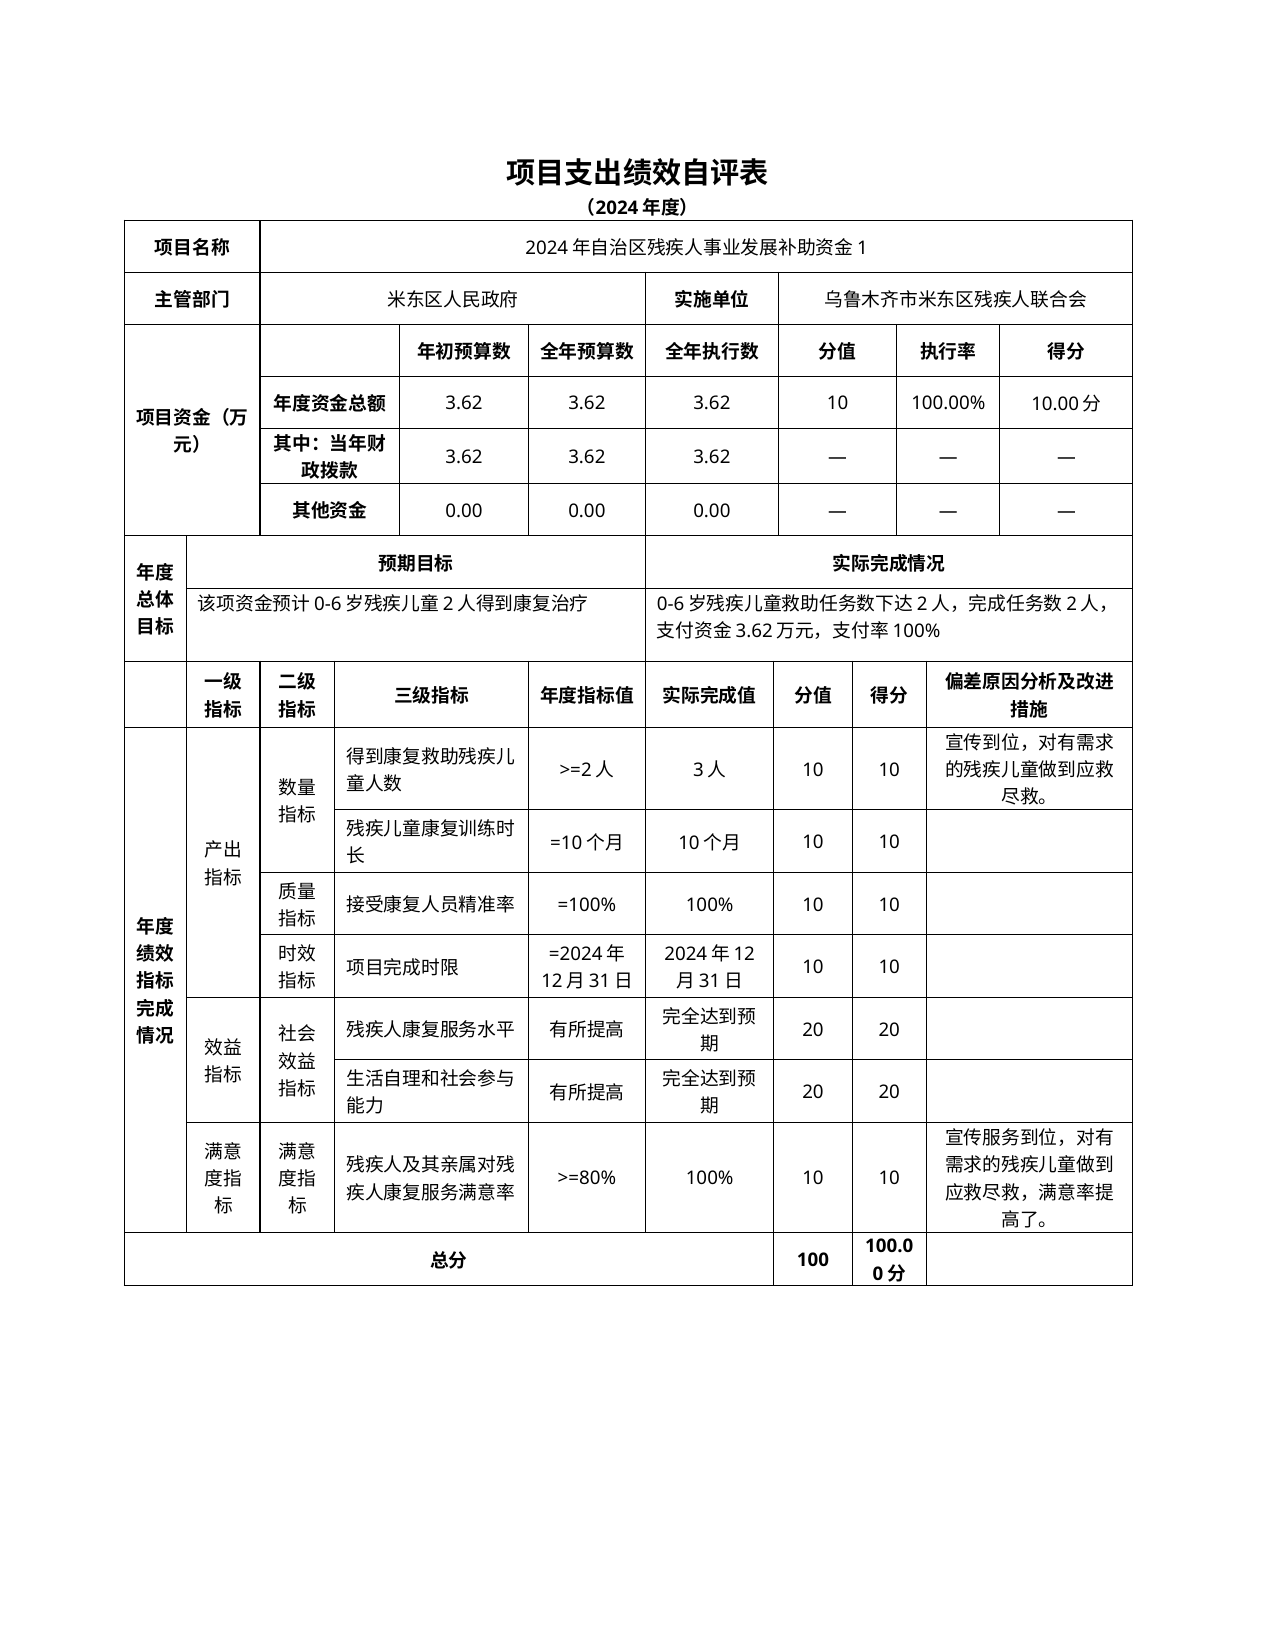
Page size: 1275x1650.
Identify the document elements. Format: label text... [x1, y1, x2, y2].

table_cell 完全达到预期 [646, 998, 773, 1059]
table_cell 10.00分 [1000, 377, 1132, 428]
table_cell >=80% [529, 1123, 645, 1232]
table_cell 100% [646, 1123, 773, 1232]
table_cell 10个月 [646, 810, 773, 872]
table_cell 满意度指标 [187, 1123, 259, 1232]
table_cell 其中：当年财政拨款 [261, 429, 399, 483]
table_cell 有所提高 [529, 998, 645, 1059]
table_cell 全年执行数 [646, 325, 778, 376]
table_cell 有所提高 [529, 1060, 645, 1122]
table_cell — [897, 429, 999, 483]
table_cell 宣传到位，对有需求的残疾儿童做到应救尽救。 [927, 728, 1132, 809]
table_cell 年度资金总额 [261, 377, 399, 428]
table_cell 分值 [774, 662, 852, 727]
table_cell =100% [529, 873, 645, 934]
table_cell 100% [646, 873, 773, 934]
table_cell — [779, 484, 896, 535]
table_cell 得分 [1000, 325, 1132, 376]
table_cell 20 [853, 998, 926, 1059]
table_cell 0-6岁残疾儿童救助任务数下达2人，完成任务数2人，支付资金3.62万元，支付率100% [646, 589, 1132, 661]
table_cell 完全达到预期 [646, 1060, 773, 1122]
table_cell [927, 1233, 1132, 1285]
table_cell 满意度指标 [261, 1123, 334, 1232]
table_cell — [779, 429, 896, 483]
table_cell 实际完成值 [646, 662, 773, 727]
table_cell 10 [853, 810, 926, 872]
table_cell 0.00 [646, 484, 778, 535]
table_cell — [897, 484, 999, 535]
table_cell 10 [774, 935, 852, 997]
table_cell 分值 [779, 325, 896, 376]
table_cell 数量指标 [261, 728, 334, 872]
table_cell 10 [853, 1123, 926, 1232]
table_cell 接受康复人员精准率 [335, 873, 528, 934]
table_cell [927, 998, 1132, 1059]
table_cell 效益指标 [187, 998, 259, 1122]
table_cell 三级指标 [335, 662, 528, 727]
table_cell 宣传服务到位，对有需求的残疾儿童做到应救尽救，满意率提高了。 [927, 1123, 1132, 1232]
table_cell 3.62 [400, 429, 528, 483]
table_cell 项目资金（万元） [125, 325, 259, 535]
table_cell >=2人 [529, 728, 645, 809]
table_cell 10 [774, 873, 852, 934]
table_cell 得到康复救助残疾儿童人数 [335, 728, 528, 809]
table_cell 其他资金 [261, 484, 399, 535]
table_cell 质量指标 [261, 873, 334, 934]
table_header 项目名称 [125, 221, 259, 272]
table_cell 0.00 [529, 484, 645, 535]
table_cell 10 [774, 810, 852, 872]
table_cell 年度绩效指标完成情况 [125, 728, 186, 1232]
table_cell 2024年12月31日 [646, 935, 773, 997]
table_cell 3人 [646, 728, 773, 809]
table_cell 产出指标 [187, 728, 259, 997]
table_cell 100 [774, 1233, 852, 1285]
table_cell 一级指标 [187, 662, 259, 727]
table_cell 生活自理和社会参与能力 [335, 1060, 528, 1122]
table_cell 20 [774, 1060, 852, 1122]
table_cell 时效指标 [261, 935, 334, 997]
table_cell 主管部门 [125, 273, 259, 324]
table_cell — [1000, 484, 1132, 535]
table_cell =10个月 [529, 810, 645, 872]
table_cell 预期目标 [187, 536, 645, 587]
table_cell 年度指标值 [529, 662, 645, 727]
table_header 2024年自治区残疾人事业发展补助资金1 [261, 221, 1132, 272]
table_cell 全年预算数 [529, 325, 645, 376]
table_cell =2024年12月31日 [529, 935, 645, 997]
table_cell 年度总体目标 [125, 536, 186, 661]
table_cell 得分 [853, 662, 926, 727]
table_cell [927, 935, 1132, 997]
table_cell 项目完成时限 [335, 935, 528, 997]
table_cell 残疾人康复服务水平 [335, 998, 528, 1059]
table_cell 20 [774, 998, 852, 1059]
table_cell 10 [853, 728, 926, 809]
table_cell 实际完成情况 [646, 536, 1132, 587]
table_cell 10 [774, 728, 852, 809]
table_cell 残疾儿童康复训练时长 [335, 810, 528, 872]
table_cell — [1000, 429, 1132, 483]
table_cell 100.00% [897, 377, 999, 428]
table_cell 10 [774, 1123, 852, 1232]
table_cell 10 [853, 873, 926, 934]
table_cell 3.62 [400, 377, 528, 428]
table_cell 实施单位 [646, 273, 778, 324]
table_cell 年初预算数 [400, 325, 528, 376]
table_cell 总分 [125, 1233, 773, 1285]
table_cell 3.62 [529, 429, 645, 483]
table_cell 二级指标 [261, 662, 334, 727]
table_cell 该项资金预计0-6岁残疾儿童2人得到康复治疗 [187, 589, 645, 661]
table_cell [927, 873, 1132, 934]
text （2024年度） [187, 192, 1087, 219]
table_cell 3.62 [646, 377, 778, 428]
table_cell 0.00 [400, 484, 528, 535]
table_cell 乌鲁木齐市米东区残疾人联合会 [779, 273, 1132, 324]
table_cell [261, 325, 399, 376]
table_cell 10 [779, 377, 896, 428]
text 项目支出绩效自评表 [187, 150, 1087, 192]
table_cell 社会效益指标 [261, 998, 334, 1122]
table_cell 20 [853, 1060, 926, 1122]
table_cell [125, 662, 186, 727]
table_cell [927, 1060, 1132, 1122]
table_cell 3.62 [646, 429, 778, 483]
table_cell 偏差原因分析及改进措施 [927, 662, 1132, 727]
table_cell 100.00分 [853, 1233, 926, 1285]
table_cell 10 [853, 935, 926, 997]
table_cell [927, 810, 1132, 872]
table_cell 米东区人民政府 [261, 273, 645, 324]
table_cell 3.62 [529, 377, 645, 428]
table_cell 执行率 [897, 325, 999, 376]
table_cell 残疾人及其亲属对残疾人康复服务满意率 [335, 1123, 528, 1232]
